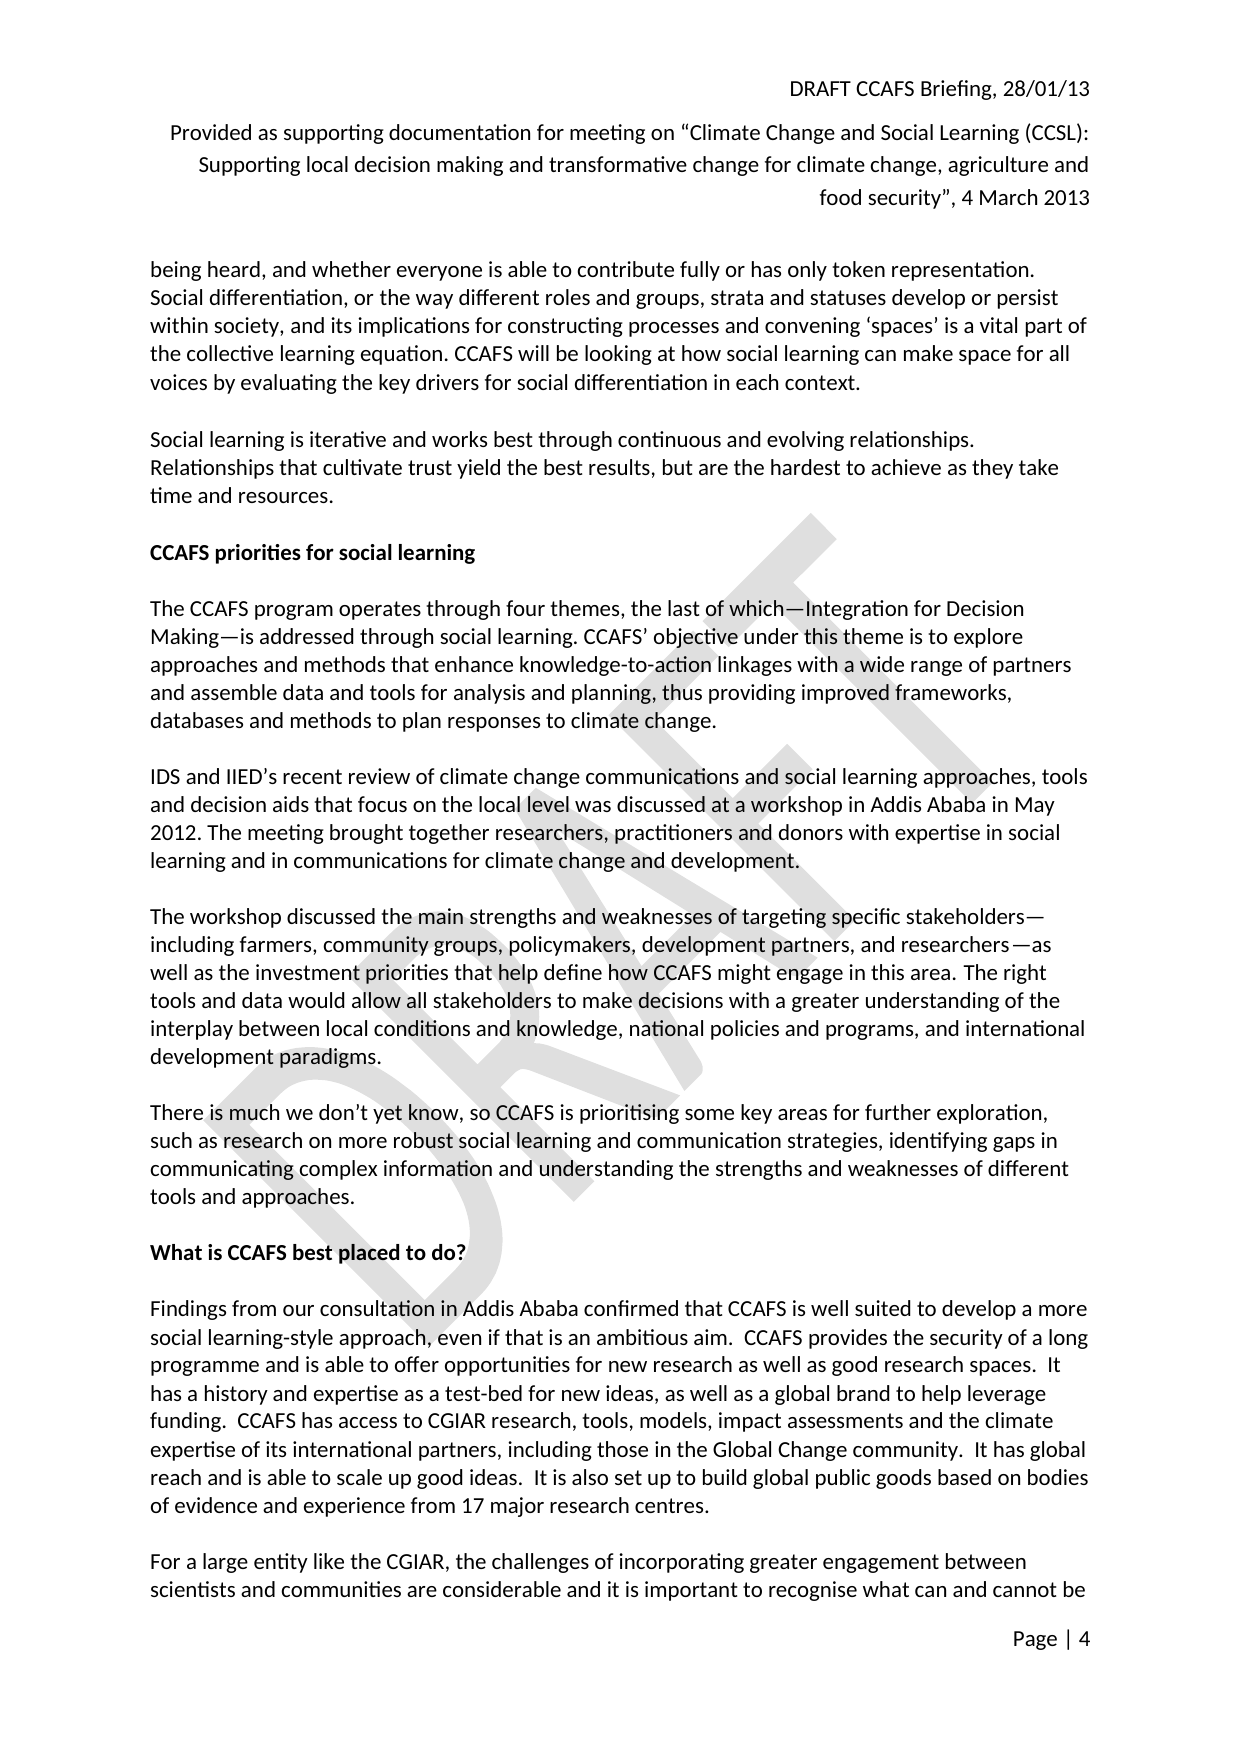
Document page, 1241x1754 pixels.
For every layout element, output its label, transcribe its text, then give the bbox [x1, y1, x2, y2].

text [150, 1547, 1090, 1603]
text Findings from our consultation in Addis Ababa confirmed that CCAFS is well suited to develop a more social learning-style approach, even if that is an ambitious aim. CCAFS provides the security of a long programme and is able to offer opportunities for new research as well as good research spaces. It has a history and expertise as a test-bed for new ideas, as well as a global brand to help leverage funding. CCAFS has access to CGIAR research, tools, models, impact assessments and the climate expertise of its international partners, including those in the Global Change community. It has global reach and is able to scale up good ideas. It is also set up to build global public goods based on bodies of evidence and experience from 17 major research centres. [150, 1294, 1090, 1519]
text IDS and IIED’s recent review of climate change communications and social learning approaches, tools and decision aids that focus on the local level was discussed at a workshop in Addis Ababa in May 2012. The meeting brought together researchers, practitioners and donors with expertise in social learning and in communications for climate change and development. [150, 762, 1090, 874]
text There is much we don’t yet know, so CCAFS is prioritising some key areas for further exploration, such as research on more robust social learning and communication strategies, identifying gaps in communicating complex information and understanding the strengths and weaknesses of different tools and approaches. [150, 1098, 1090, 1211]
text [150, 256, 1090, 396]
text Social learning is iterative and works best through continuous and evolving relationships. Relationships that cultivate trust yield the best results, but are the hardest to achieve as they take time and resources. [150, 425, 1090, 509]
text What is CCAFS best placed to do? [150, 1238, 1090, 1267]
text The CCAFS program operates through four themes, the last of which—Integration for Decision Making—is addressed through social learning. CCAFS’ objective under this theme is to explore approaches and methods that enhance knowledge-to-action linkages with a wide range of partners and assemble data and tools for analysis and planning, thus providing improved frameworks, databases and methods to plan responses to climate change. [150, 594, 1090, 734]
text CCAFS priorities for social learning [150, 538, 1090, 566]
text The workshop discussed the main strengths and weaknesses of targeting specific stakeholders—including farmers, community groups, policymakers, development partners, and researchers—as well as the investment priorities that help define how CCAFS might engage in this area. The right tools and data would allow all stakeholders to make decisions with a greater understanding of the interplay between local conditions and knowledge, national policies and programs, and international development paradigms. [150, 902, 1090, 1070]
